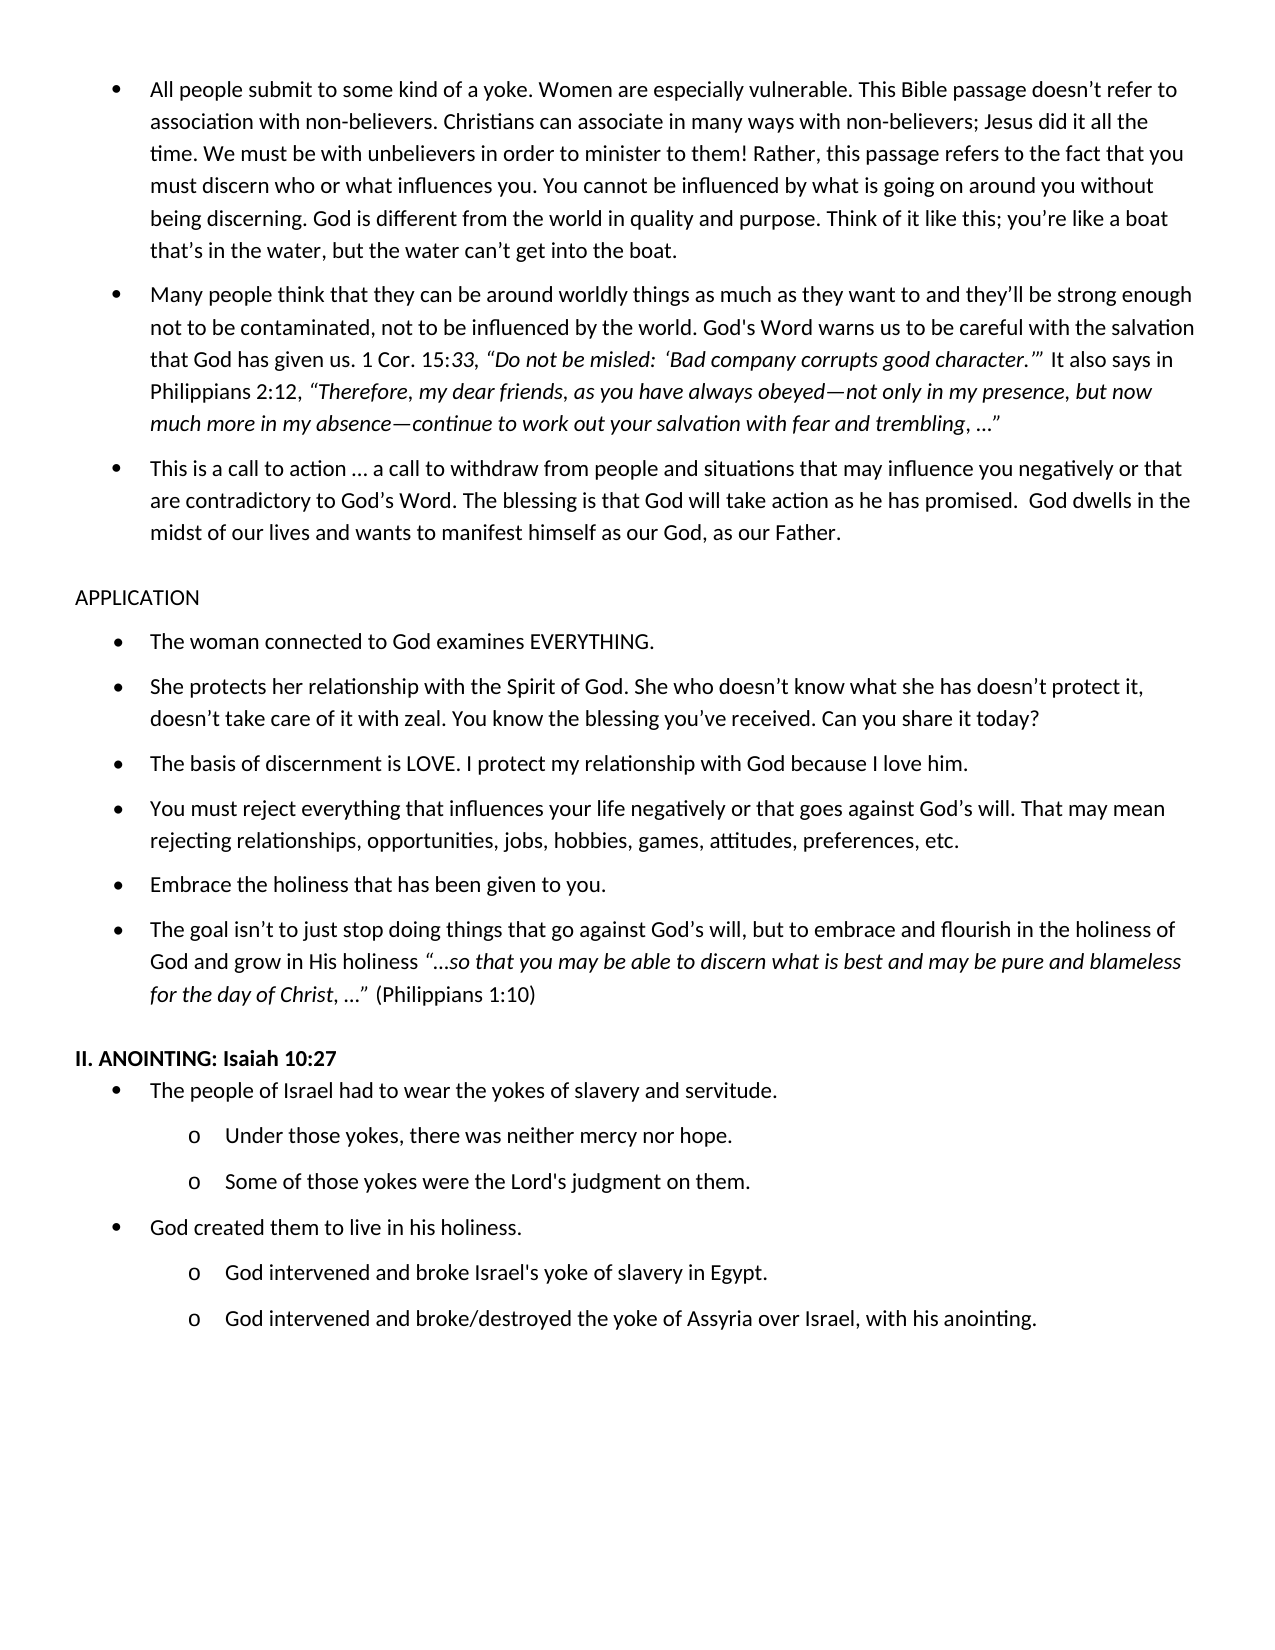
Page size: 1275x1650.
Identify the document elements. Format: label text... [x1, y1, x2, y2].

list The woman connected to God examines EVERYTHING. [112, 627, 1200, 656]
text II. ANOINTING: Isaiah 10:27 [75, 1044, 1200, 1072]
list All people submit to some kind of a yoke. Women are especially vulnerable. This Bible passage doesn’t refer to association with non-believers. Christians can associate in many ways with non-believers; Jesus did it all the time. We must be with unbelievers in order to minister to them! Rather, this passage refers to the fact that you must discern who or what influences you. You cannot be influenced by what is going on around you without being discerning. God is different from the world in quality and purpose. Think of it like this; you’re like a boat that’s in the water, but the water can’t get into the boat. [112, 75, 1200, 264]
list The basis of discernment is LOVE. I protect my relationship with God because I love him. [112, 749, 1200, 777]
list You must reject everything that influences your life negatively or that goes against God’s will. That may mean rejecting relationships, opportunities, jobs, hobbies, games, attitudes, preferences, etc. [112, 794, 1200, 854]
text APPLICATION [75, 583, 1200, 611]
list The people of Israel had to wear the yokes of slavery and servitude. [112, 1076, 1200, 1104]
list Some of those yokes were the Lord's judgment on them. [187, 1167, 1200, 1196]
list She protects her relationship with the Spirit of God. She who doesn’t know what she has doesn’t protect it, doesn’t take care of it with zeal. You know the blessing you’ve received. Can you share it today? [112, 672, 1200, 732]
list The goal isn’t to just stop doing things that go against God’s will, but to embrace and flourish in the holiness of God and grow in His holiness “…so that you may be able to discern what is best and may be pure and blameless for the day of Christ, …” (Philippians 1:10) [112, 915, 1200, 1008]
list This is a call to action … a call to withdraw from people and situations that may influence you negatively or that are contradictory to God’s Word. The blessing is that God will take action as he has promised. God dwells in the midst of our lives and wants to manifest himself as our God, as our Father. [112, 454, 1200, 546]
list Under those yokes, there was neither mercy nor hope. [187, 1121, 1200, 1150]
list God intervened and broke Israel's yoke of slavery in Egypt. [187, 1258, 1200, 1287]
list God intervened and broke/destroyed the yoke of Assyria over Israel, with his anointing. [187, 1304, 1200, 1333]
list Many people think that they can be around worldly things as much as they want to and they’ll be strong enough not to be contaminated, not to be influenced by the world. God's Word warns us to be careful with the salvation that God has given us. 1 Cor. 15:33, “Do not be misled: ‘Bad company corrupts good character.’” It also says in Philippians 2:12, “Therefore, my dear friends, as you have always obeyed—not only in my presence, but now much more in my absence—continue to work out your salvation with fear and trembling, …” [112, 281, 1200, 437]
list Embrace the holiness that has been given to you. [112, 871, 1200, 899]
list God created them to live in his holiness. [112, 1213, 1200, 1241]
